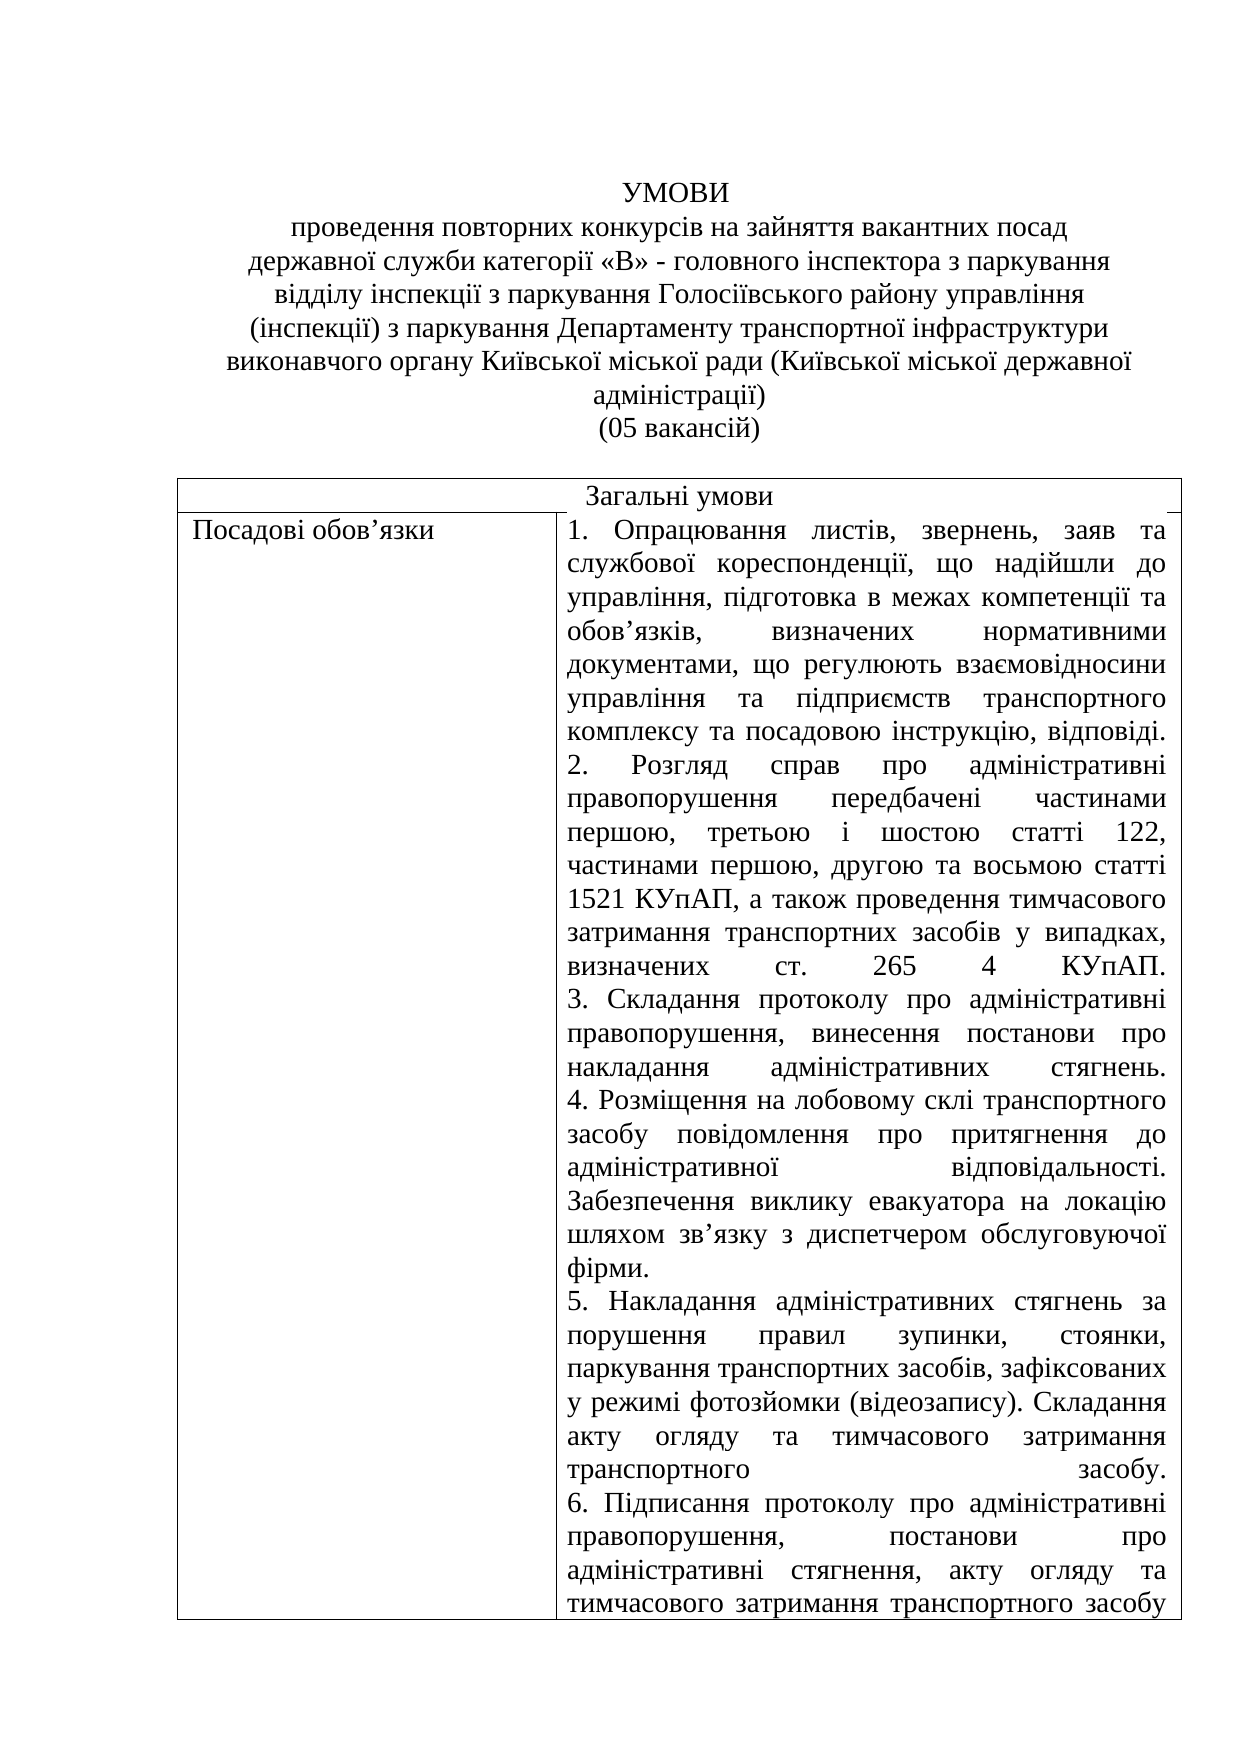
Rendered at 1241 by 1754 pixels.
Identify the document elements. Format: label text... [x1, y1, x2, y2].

text (05 вакансій) [224, 410, 1134, 444]
text УМОВИ проведення повторних конкурсів на зайняття вакантних посад [224, 176, 1134, 243]
text державної служби категорії «В» - головного інспектора з паркування відділу інспекції з паркування Голосіївського району управління (інспекції) з паркування Департаменту транспортної інфраструктури виконавчого органу Київської міської ради (Київської міської державної адміністрації) [224, 243, 1134, 410]
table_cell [557, 513, 1181, 1619]
table_header Загальні умови [178, 479, 1181, 512]
table_cell Посадові обов’язки [178, 513, 556, 1619]
